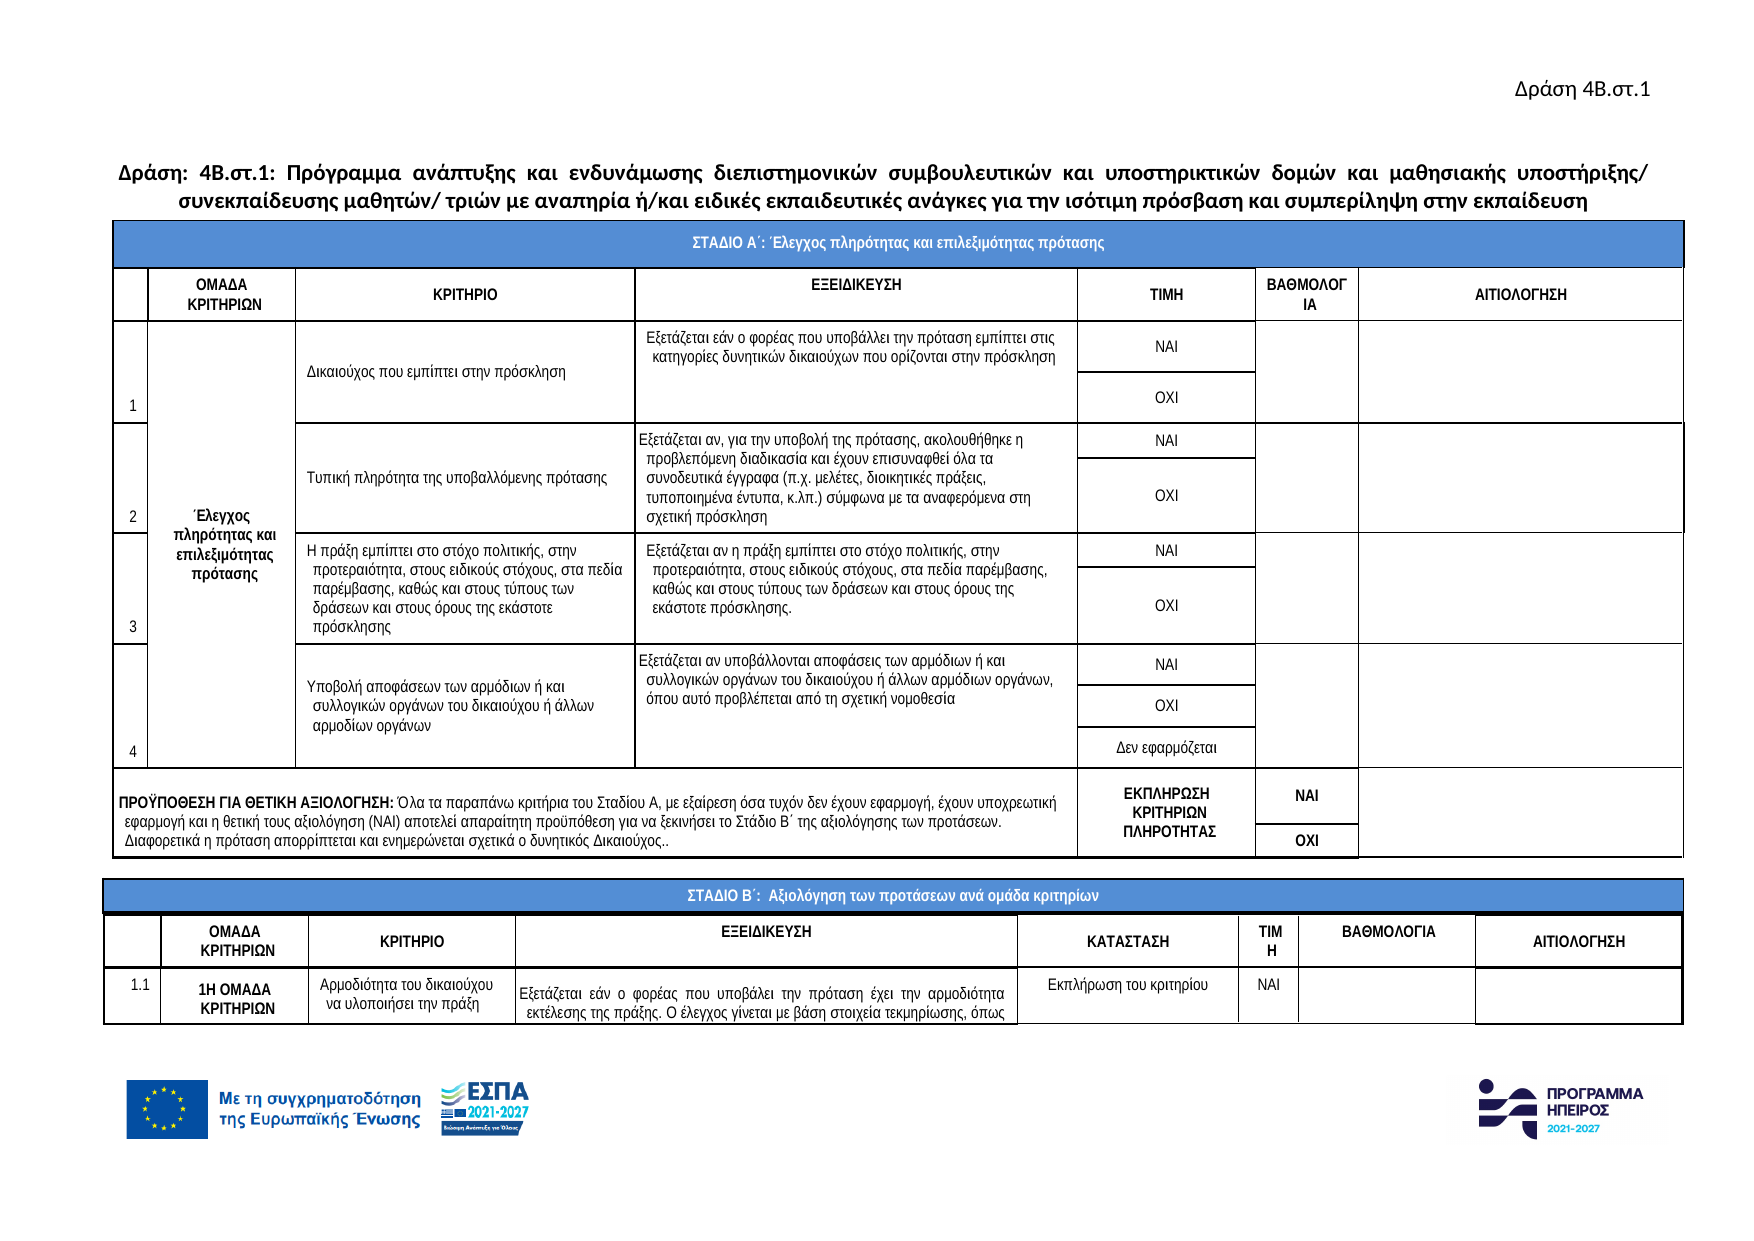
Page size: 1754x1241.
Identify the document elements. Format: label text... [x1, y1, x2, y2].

table_cell ΕΚΠΛΗΡΩΣΗ ΚΡΙΤΗΡΙΩΝ ΠΛΗΡΟΤΗΤΑΣ [1078, 769, 1255, 856]
table_cell 1Η ΟΜΑΔΑ ΚΡΙΤΗΡΙΩΝ Εμπλεκόμενοι φορείς και πληρότητα περιεχομένου της πρότασης [161, 969, 308, 1023]
table_cell Εκπλήρωση του κριτηρίου [1018, 968, 1239, 1023]
table_cell Έλεγχος πληρότητας και επιλεξιμότητας πρότασης [148, 322, 295, 767]
table_cell ΟΧΙ [1078, 459, 1255, 532]
table_cell Η πράξη εμπίπτει στο στόχο πολιτικής, στην προτεραιότητα, στους ειδικούς στόχους, στα πεδία παρέμβασης, καθώς και στους τύπους των δράσεων και στους όρους της εκάστοτε πρόσκλησης [296, 534, 634, 642]
table_cell [1298, 968, 1475, 1023]
table_header ΤΙΜΗ [1239, 915, 1298, 966]
table_header ΚΑΤΑΣΤΑΣΗ [1018, 915, 1238, 966]
table_cell Εξετάζεται αν η πράξη εμπίπτει στο στόχο πολιτικής, στην προτεραιότητα, στους ειδικούς στόχους, στα πεδία παρέμβασης, καθώς και στους τύπους των δράσεων και στους όρους της εκάστοτε πρόσκλησης. [636, 534, 1077, 642]
table_cell ΝΑΙ [1256, 769, 1358, 823]
table_header ΑΙΤΙΟΛΟΓΗΣΗ [1476, 916, 1681, 966]
table_cell ΟΧΙ [1078, 686, 1255, 726]
table_cell Υποβολή αποφάσεων των αρμόδιων ή και συλλογικών οργάνων του δικαιούχου ή άλλων αρμοδίων οργάνων [296, 645, 634, 767]
table_cell ΟΧΙ [1078, 568, 1255, 642]
table_cell Αρμοδιότητα του δικαιούχου να υλοποιήσει την πράξη [309, 969, 515, 1023]
table_cell ΕΞΕΙΔΙΚΕΥΣΗ [636, 269, 1077, 320]
table_cell ΝΑΙ [1078, 645, 1255, 684]
table_cell 2 [114, 424, 147, 532]
table_cell 1 [114, 322, 147, 422]
table_cell Τυπική πληρότητα της υποβαλλόμενης πρότασης [296, 424, 634, 532]
table_cell ΝΑΙ [1078, 322, 1255, 371]
table_cell [1359, 532, 1683, 642]
table_cell 3 [114, 534, 147, 642]
table_cell [1359, 320, 1683, 422]
table_cell ΝΑΙ [1078, 534, 1255, 566]
table_cell [114, 269, 147, 320]
table_header [105, 916, 160, 966]
table_cell [1256, 644, 1358, 767]
table_cell Εξετάζεται αν υποβάλλονται αποφάσεις των αρμόδιων ή και συλλογικών οργάνων του δικαιούχου ή άλλων αρμόδιων οργάνων, όπου αυτό προβλέπεται από τη σχετική νομοθεσία [636, 645, 1077, 767]
table_cell ΝΑΙ [1078, 424, 1255, 457]
table_cell Εξετάζεται αν, για την υποβολή της πρότασης, ακολουθήθηκε η προβλεπόμενη διαδικασία και έχουν επισυναφθεί όλα τα συνοδευτικά έγγραφα (π.χ. μελέτες, διοικητικές πράξεις, τυποποιημένα έντυπα, κ.λπ.) σύμφωνα με τα αναφερόμενα στη σχετική πρόσκληση [636, 424, 1077, 532]
table_cell [1256, 321, 1358, 422]
table_header ΣΤΑΔΙΟ Α΄: Έλεγχος πληρότητας και επιλεξιμότητας πρότασης [114, 221, 1683, 267]
table_cell [1476, 969, 1681, 1023]
table_cell ΟΜΑΔΑ ΚΡΙΤΗΡΙΩΝ [149, 269, 295, 320]
table_cell [1359, 643, 1683, 767]
table_cell Εξετάζεται εάν ο φορέας που υποβάλλει την πρόταση εμπίπτει στις κατηγορίες δυνητικών δικαιούχων που ορίζονται στην πρόσκληση [636, 322, 1077, 422]
table_header ΕΞΕΙΔΙΚΕΥΣΗ [516, 916, 1017, 966]
table_cell 4 [114, 645, 147, 767]
table_cell [1359, 767, 1683, 856]
table_cell [1256, 533, 1358, 642]
table_cell AITIOΛΟΓΗΣΗ [1359, 267, 1683, 320]
table_cell 1.1 [105, 969, 160, 1023]
table_cell ΟΧΙ [1256, 825, 1358, 856]
table_cell [1256, 424, 1358, 532]
table_cell ΟΧΙ [1078, 373, 1255, 422]
subtitle Δράση: 4Β.στ.1: Πρόγραμμα ανάπτυξης και ενδυνάμωσης διεπιστημονικών συμβουλευτικών και υποστηρικτικών δομών και μαθησιακής υποστήριξης/ συνεκπαίδευσης μαθητών/ τριών με αναπηρία ή/και ειδικές εκπαιδευτικές ανάγκες για την ισότιμη πρόσβαση και συμπερίληψη στην εκπαίδευση [118, 158, 1651, 214]
table_cell Δεν εφαρμόζεται [1078, 728, 1255, 767]
table_cell Δικαιούχος που εμπίπτει στην πρόσκληση [296, 322, 634, 422]
table_cell ΝΑΙ [1239, 968, 1298, 1023]
table_header ΚΡΙΤΗΡΙΟ [309, 916, 515, 966]
picture [1446, 1075, 1669, 1145]
table_header ΒΑΘΜΟΛΟΓΙΑ [1299, 915, 1475, 966]
table_cell ΒΑΘΜΟΛΟΓΙΑ [1256, 268, 1358, 320]
table_cell ΤΙΜΗ [1078, 269, 1255, 320]
table_cell ΚΡΙΤΗΡΙΟ [296, 269, 634, 320]
picture [126, 1075, 538, 1146]
table_header ΣΤΑΔΙΟ Β΄: Αξιολόγηση των προτάσεων ανά ομάδα κριτηρίων [104, 880, 1683, 911]
table_cell [1359, 422, 1683, 532]
table_header ΟΜΑΔΑ ΚΡΙΤΗΡΙΩΝ [162, 916, 308, 966]
table_cell ΠΡΟΫΠΟΘΕΣΗ ΓΙΑ ΘΕΤΙΚΗ ΑΞΙΟΛΟΓΗΣΗ: Όλα τα παραπάνω κριτήρια του Σταδίου Α, με εξαίρεση όσα τυχόν δεν έχουν εφαρμογή, έχουν υποχρεωτική εφαρμογή και η θετική τους αξιολόγηση (ΝΑΙ) αποτελεί απαραίτητη προϋπόθεση για να ξεκινήσει το Στάδιο Β΄ της αξιολόγησης των προτάσεων. Διαφορετικά η πρόταση απορρίπτεται και ενημερώνεται σχετικά ο δυνητικός Δικαιούχος.. [114, 769, 1077, 856]
